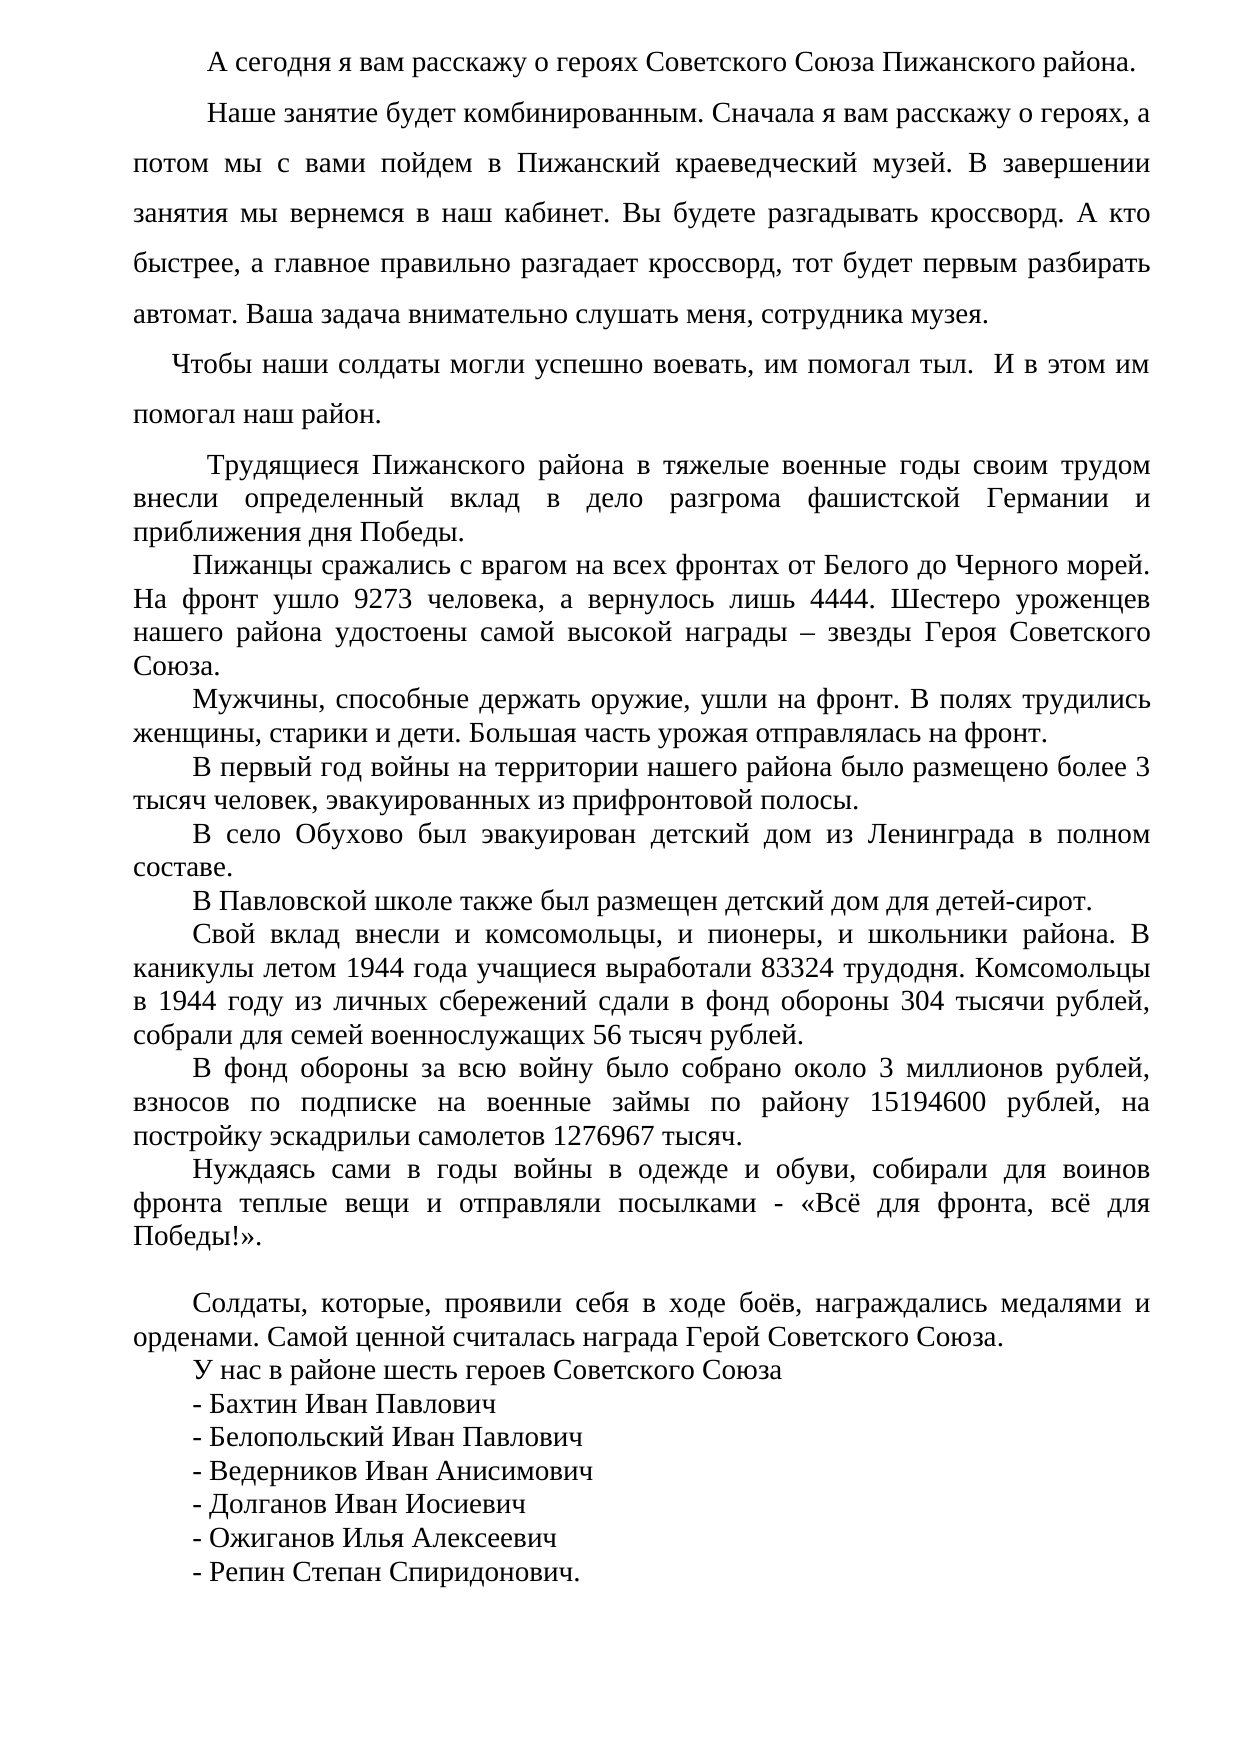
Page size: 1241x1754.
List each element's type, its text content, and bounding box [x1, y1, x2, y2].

text - Ведерников Иван Анисимович [133, 1453, 1152, 1487]
text Нуждаясь сами в годы войны в одежде и обуви, собирали для воинов фронта теплые вещи и отправляли посылками - «Всё для фронта, всё для Победы!». [133, 1151, 1152, 1252]
text В село Обухово был эвакуирован детский дом из Ленинграда в полном составе. [133, 816, 1152, 883]
text В первый год войны на территории нашего района было размещено более 3 тысяч человек, эвакуированных из прифронтовой полосы. [133, 749, 1152, 816]
text - Долганов Иван Иосиевич [133, 1487, 1152, 1520]
text - Белопольский Иван Павлович [133, 1419, 1152, 1453]
text В Павловской школе также был размещен детский дом для детей-сирот. [133, 883, 1152, 916]
subtitle Чтобы наши солдаты могли успешно воевать, им помогал тыл. И в этом им помогал наш район. [133, 346, 1152, 430]
text Свой вклад внесли и комсомольцы, и пионеры, и школьники района. В каникулы летом 1944 года учащиеся выработали 83324 трудодня. Комсомольцы в 1944 году из личных сбережений сдали в фонд обороны 304 тысячи рублей, собрали для семей военнослужащих 56 тысяч рублей. [133, 916, 1152, 1051]
text Солдаты, которые, проявили себя в ходе боёв, награждались медалями и орденами. Самой ценной считалась награда Герой Советского Союза. [133, 1285, 1152, 1352]
text - Ожиганов Илья Алексеевич [133, 1520, 1152, 1554]
subtitle А сегодня я вам расскажу о героях Советского Союза Пижанского района. [133, 44, 1152, 78]
text Пижанцы сражались с врагом на всех фронтах от Белого до Черного морей. На фронт ушло 9273 человека, а вернулось лишь 4444. Шестеро уроженцев нашего района удостоены самой высокой награды – звезды Героя Советского Союза. [133, 547, 1152, 682]
text - Репин Степан Спиридонович. [133, 1554, 1152, 1587]
text Трудящиеся Пижанского района в тяжелые военные годы своим трудом внесли определенный вклад в дело разгрома фашистской Германии и приближения дня Победы. [133, 447, 1152, 547]
text - Бахтин Иван Павлович [133, 1386, 1152, 1419]
text В фонд обороны за всю войну было собрано около 3 миллионов рублей, взносов по подписке на военные займы по району 15194600 рублей, на постройку эскадрильи самолетов 1276967 тысяч. [133, 1051, 1152, 1151]
text У нас в районе шесть героев Советского Союза [133, 1352, 1152, 1386]
text Мужчины, способные держать оружие, ушли на фронт. В полях трудились женщины, старики и дети. Большая часть урожая отправлялась на фронт. [133, 682, 1152, 749]
subtitle Наше занятие будет комбинированным. Сначала я вам расскажу о героях, а потом мы с вами пойдем в Пижанский краеведческий музей. В завершении занятия мы вернемся в наш кабинет. Вы будете разгадывать кроссворд. А кто быстрее, а главное правильно разгадает кроссворд, тот будет первым разбирать автомат. Ваша задача внимательно слушать меня, сотрудника музея. [133, 95, 1152, 329]
